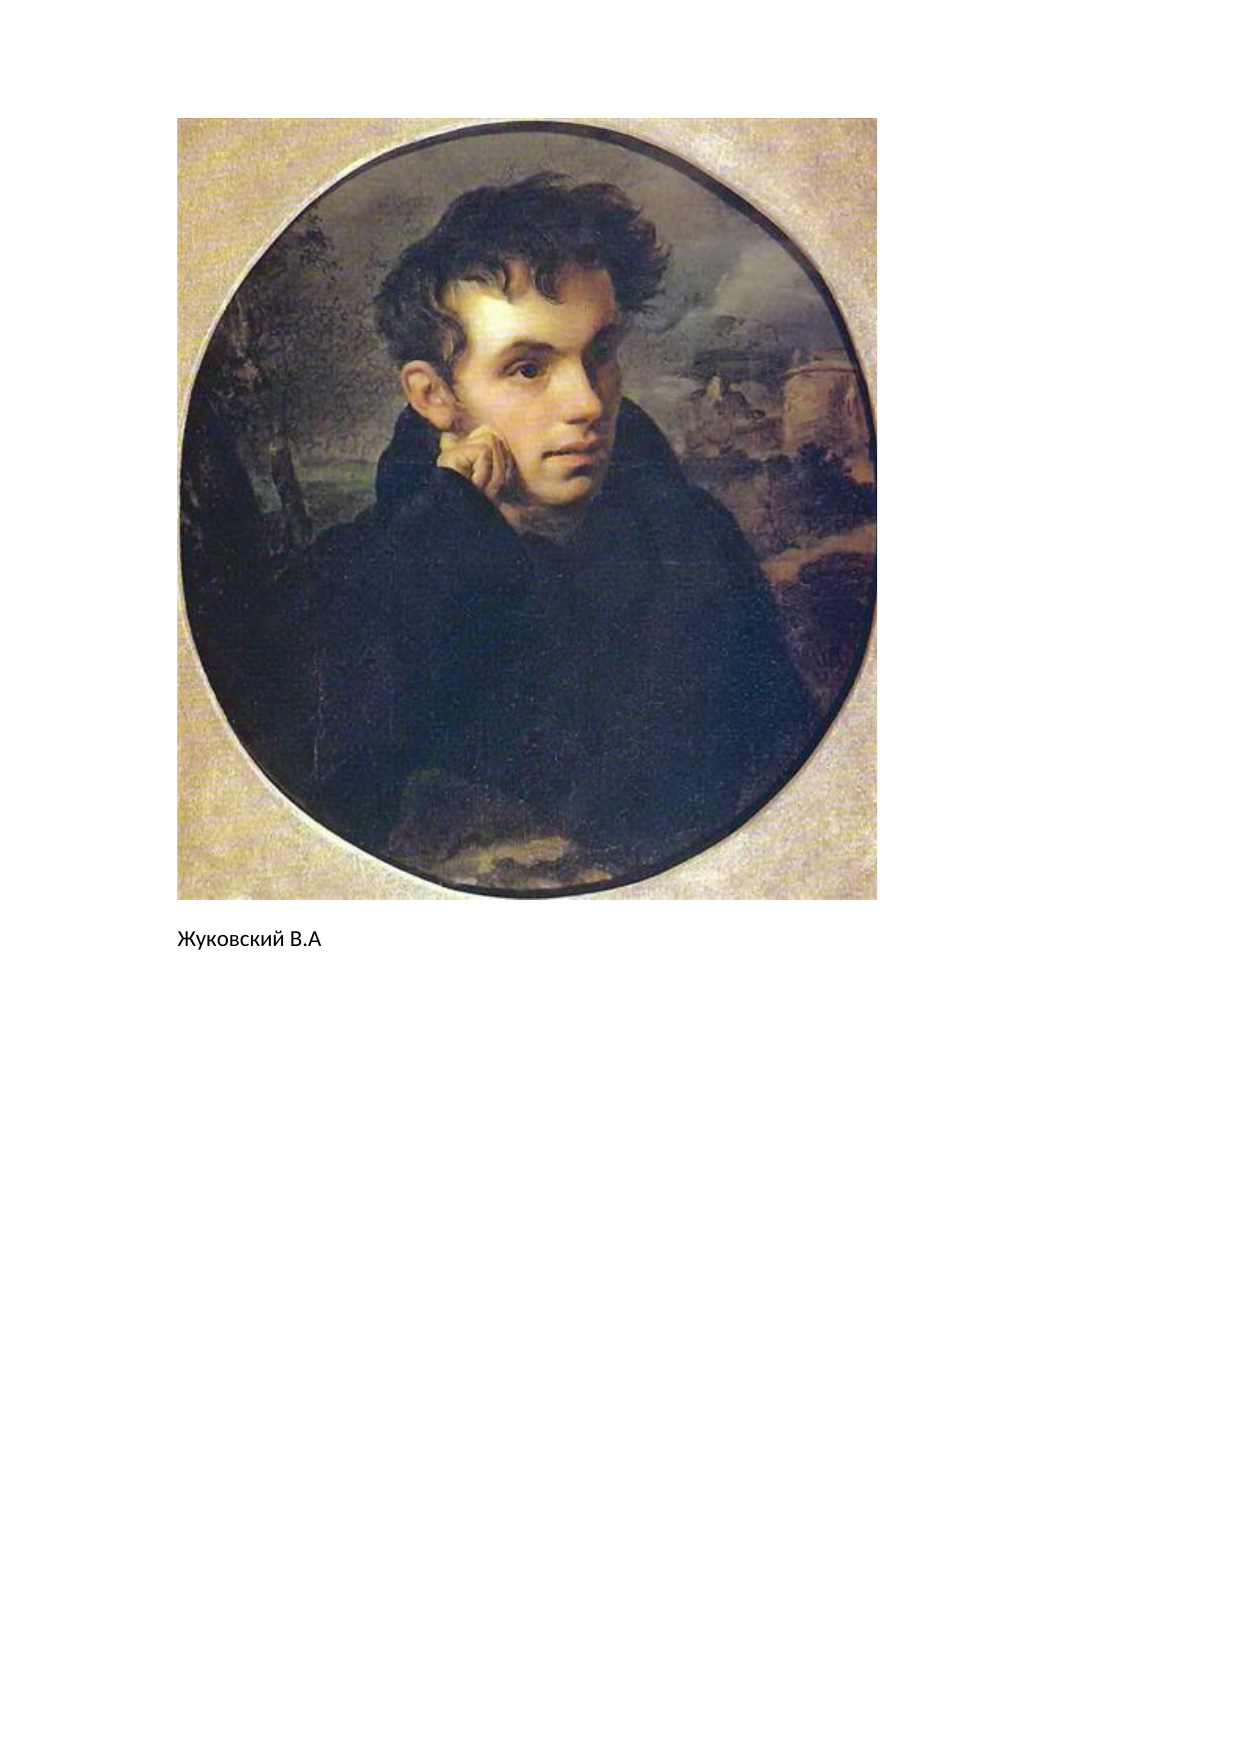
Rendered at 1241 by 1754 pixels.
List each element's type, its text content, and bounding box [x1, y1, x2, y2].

picture [177, 118, 878, 900]
text Жуковский В.А [177, 924, 1152, 952]
